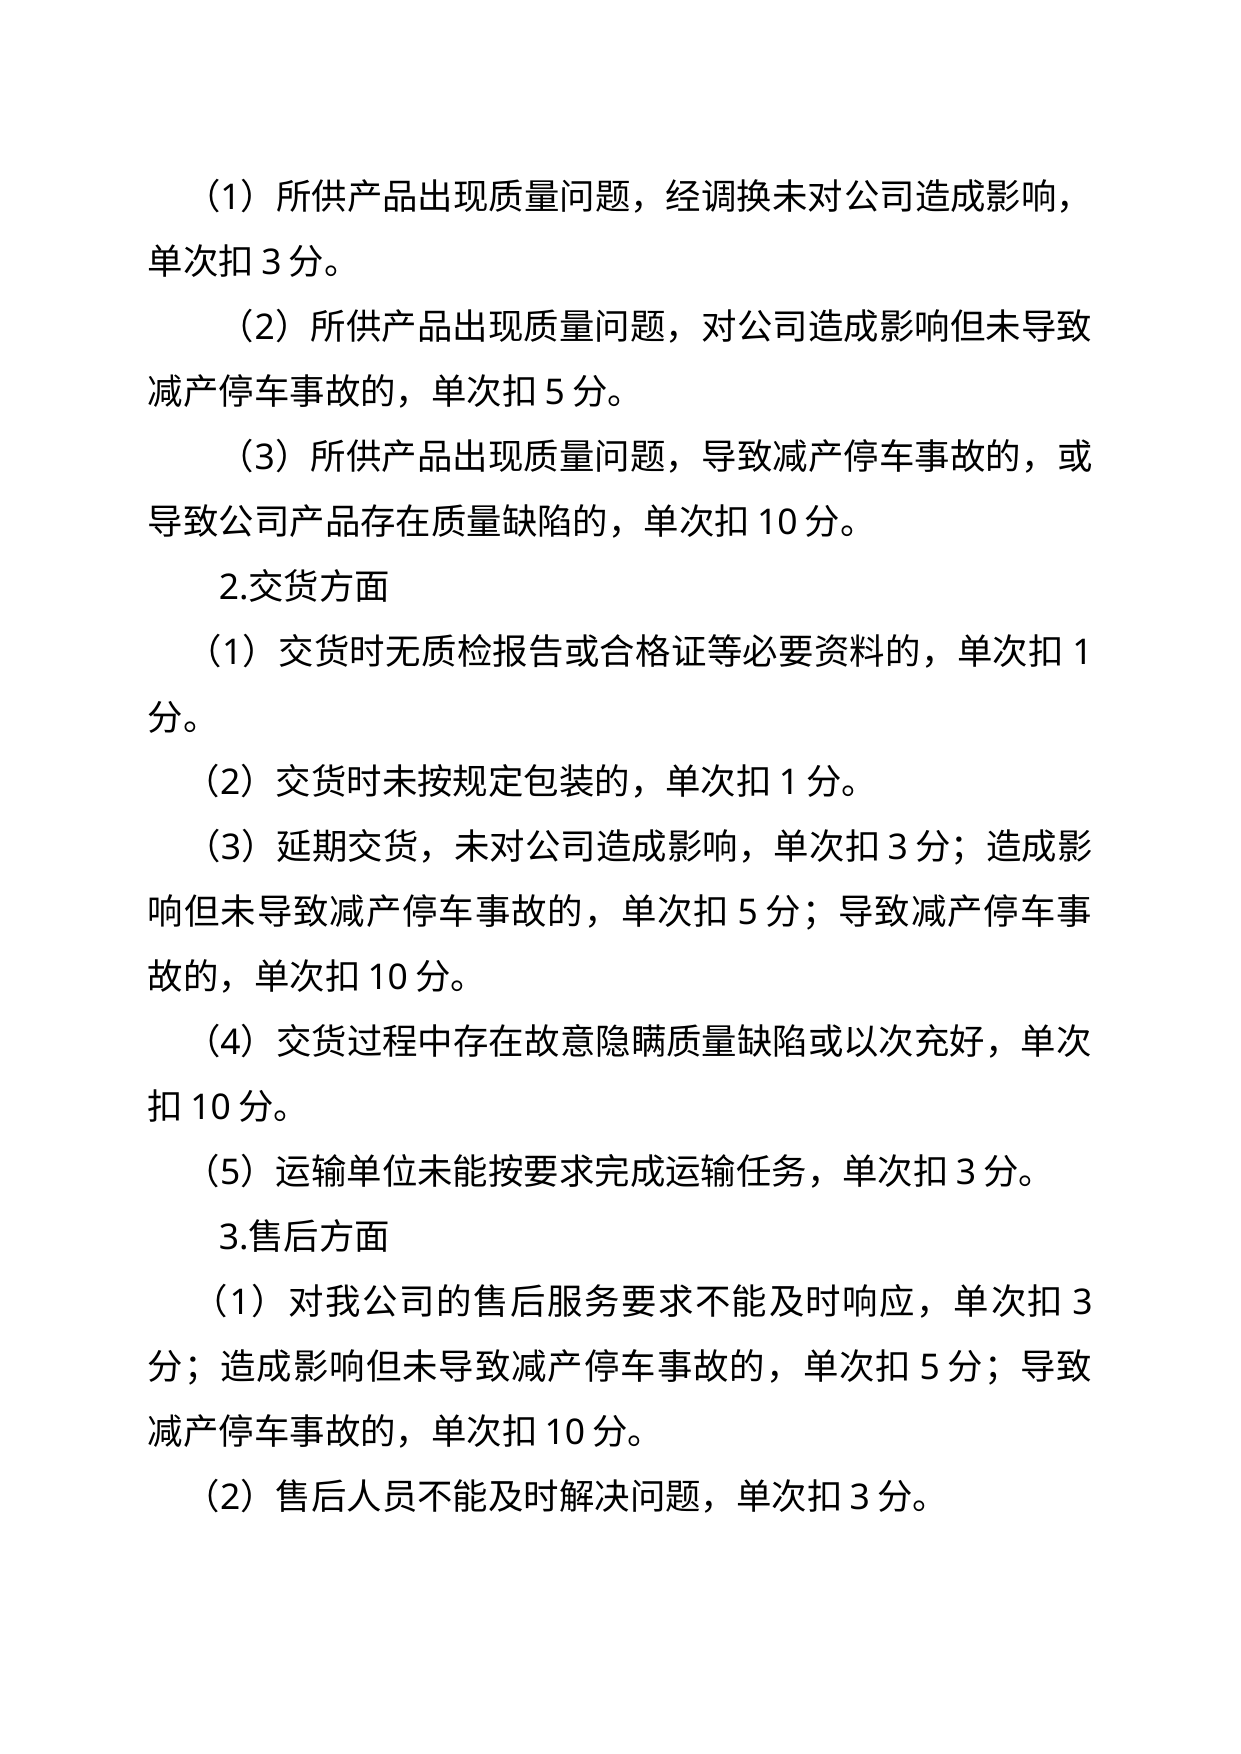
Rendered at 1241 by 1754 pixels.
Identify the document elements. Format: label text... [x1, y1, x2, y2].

text （2）所供产品出现质量问题，对公司造成影响但未导致减产停车事故的，单次扣5分。 [148, 292, 1092, 422]
text 3.售后方面 [148, 1202, 1092, 1267]
text （2）售后人员不能及时解决问题，单次扣3分。 [148, 1462, 1092, 1527]
text （1）交货时无质检报告或合格证等必要资料的，单次扣1分。 [148, 617, 1092, 747]
text （3）延期交货，未对公司造成影响，单次扣3分；造成影响但未导致减产停车事故的，单次扣5分；导致减产停车事故的，单次扣10分。 [148, 812, 1092, 1007]
text （4）交货过程中存在故意隐瞒质量缺陷或以次充好，单次扣10分。 [148, 1007, 1092, 1137]
text （1）对我公司的售后服务要求不能及时响应，单次扣3分；造成影响但未导致减产停车事故的，单次扣5分；导致减产停车事故的，单次扣10分。 [148, 1267, 1092, 1462]
text 2.交货方面 [148, 552, 1092, 617]
text （2）交货时未按规定包装的，单次扣1分。 [148, 747, 1092, 812]
text （1）所供产品出现质量问题，经调换未对公司造成影响，单次扣3分。 [148, 162, 1092, 292]
text （3）所供产品出现质量问题，导致减产停车事故的，或导致公司产品存在质量缺陷的，单次扣10分。 [148, 422, 1092, 552]
text （5）运输单位未能按要求完成运输任务，单次扣3分。 [148, 1137, 1092, 1202]
